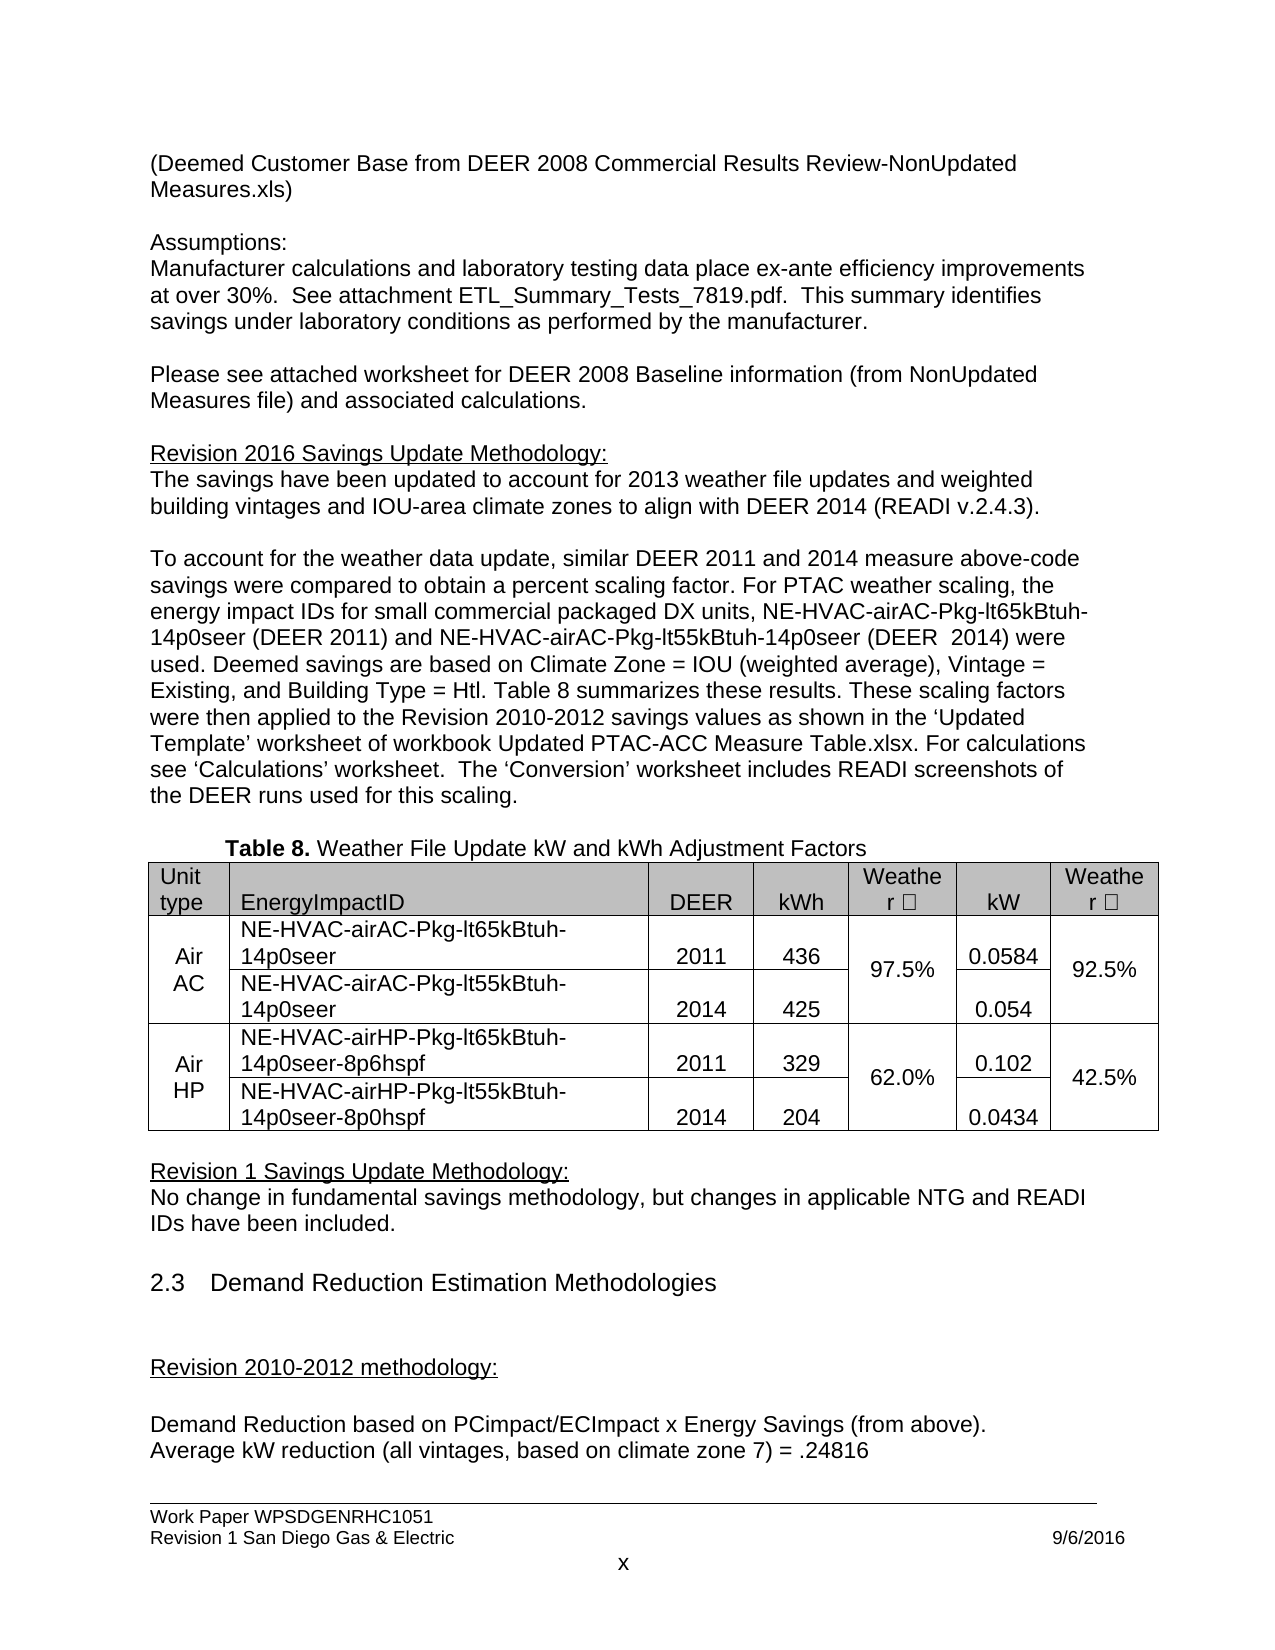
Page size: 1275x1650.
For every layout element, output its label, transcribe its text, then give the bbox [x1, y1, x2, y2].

table_cell 436 [754, 916, 848, 969]
table_header Weather  [849, 863, 956, 915]
table_cell 2014 [649, 1078, 753, 1130]
text Demand Reduction based on PCimpact/ECImpact x Energy Savings (from above). [150, 1411, 1097, 1437]
text To account for the weather data update, similar DEER 2011 and 2014 measure above-code savings were compared to obtain a percent scaling factor. For PTAC weather scaling, the energy impact IDs for small commercial packaged DX units, NE-HVAC-airAC-Pkg-lt65kBtuh-14p0seer (DEER 2011) and NE-HVAC-airAC-Pkg-lt55kBtuh-14p0seer (DEER 2014) were used. Deemed savings are based on Climate Zone = IOU (weighted average), Vintage = Existing, and Building Type = Htl. Table 8 summarizes these results. These scaling factors were then applied to the Revision 2010-2012 savings values as shown in the ‘Updated Template’ worksheet of workbook Updated PTAC-ACC Measure Table.xlsx. For calculations see ‘Calculations’ worksheet. The ‘Conversion’ worksheet includes READI screenshots of the DEER runs used for this scaling. [150, 545, 1097, 809]
table_cell 425 [754, 970, 848, 1023]
text Please see attached worksheet for DEER 2008 Baseline information (from NonUpdated Measures file) and associated calculations. [150, 361, 1097, 413]
text Average kW reduction (all vintages, based on climate zone 7) = .24816 [150, 1437, 1097, 1463]
table_cell 2014 [649, 970, 753, 1023]
table_cell 42.5% [1051, 1024, 1158, 1130]
table_header Weather  [1051, 863, 1158, 915]
text Assumptions: [150, 229, 1097, 255]
table_header kWh [754, 863, 848, 915]
text Revision 2010-2012 methodology: [150, 1354, 1097, 1380]
table_cell 0.054 [957, 970, 1050, 1023]
table_cell 2011 [649, 916, 753, 969]
table_cell Air HP [149, 1024, 229, 1130]
table_cell 92.5% [1051, 916, 1158, 1023]
table_cell NE-HVAC-airAC-Pkg-lt65kBtuh-14p0seer [230, 916, 648, 969]
table_header DEER [649, 863, 753, 915]
table_cell 62.0% [849, 1024, 956, 1130]
table_cell 2011 [649, 1024, 753, 1077]
table_header kW [957, 863, 1050, 915]
table_cell Air AC [149, 916, 229, 1023]
table_cell 97.5% [849, 916, 956, 1023]
table_cell 0.102 [957, 1024, 1050, 1077]
table_header EnergyImpactID [230, 863, 648, 915]
table_cell 204 [754, 1078, 848, 1130]
text Manufacturer calculations and laboratory testing data place ex-ante efficiency improvements at over 30%. See attachment ETL_Summary_Tests_7819.pdf. This summary identifies savings under laboratory conditions as performed by the manufacturer. [150, 255, 1097, 334]
table_cell 0.0434 [957, 1078, 1050, 1130]
table_cell NE-HVAC-airHP-Pkg-lt55kBtuh-14p0seer-8p0hspf [230, 1078, 648, 1130]
table_cell 329 [754, 1024, 848, 1077]
text The savings have been updated to account for 2013 weather file updates and weighted building vintages and IOU-area climate zones to align with DEER 2014 (READI v.2.4.3). [150, 466, 1097, 519]
table_cell NE-HVAC-airHP-Pkg-lt65kBtuh-14p0seer-8p6hspf [230, 1024, 648, 1077]
text Revision 2016 Savings Update Methodology: [150, 440, 1097, 466]
text No change in fundamental savings methodology, but changes in applicable NTG and READI IDs have been included. [150, 1184, 1097, 1237]
table_header Unit type [149, 863, 229, 915]
subtitle Demand Reduction Estimation Methodologies [150, 1268, 1097, 1297]
table_cell NE-HVAC-airAC-Pkg-lt55kBtuh-14p0seer [230, 970, 648, 1023]
text Table 8. Weather File Update kW and kWh Adjustment Factors [150, 835, 1097, 862]
table_cell 0.0584 [957, 916, 1050, 969]
text Revision 1 Savings Update Methodology: [150, 1158, 1097, 1184]
text (Deemed Customer Base from DEER 2008 Commercial Results Review-NonUpdated Measures.xls) [150, 150, 1097, 203]
